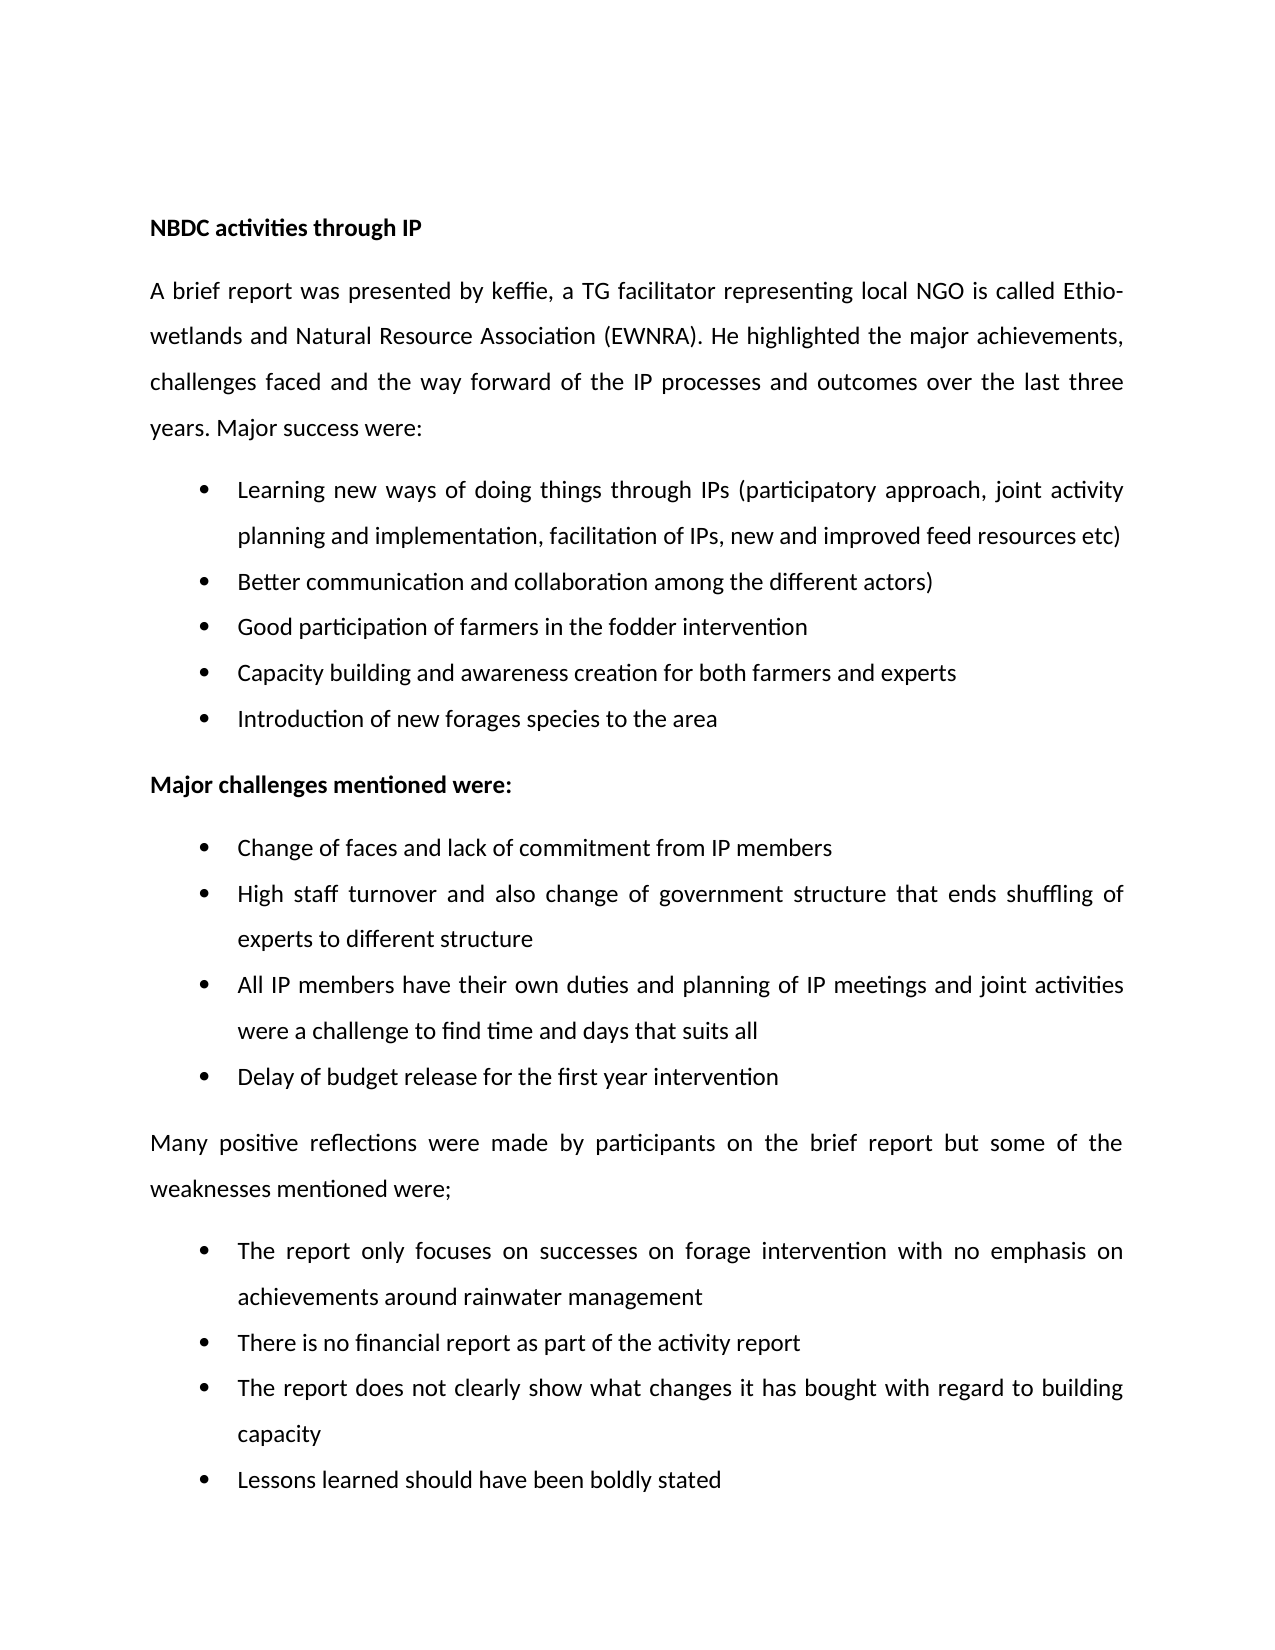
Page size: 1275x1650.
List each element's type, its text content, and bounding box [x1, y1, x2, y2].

text NBDC activities through IP [150, 212, 1125, 243]
list All IP members have their own duties and planning of IP meetings and joint activities were a challenge to find time and days that suits all [200, 969, 1125, 1045]
list Good participation of farmers in the fodder intervention [200, 612, 1125, 642]
list High staff turnover and also change of government structure that ends shuffling of experts to different structure [200, 878, 1125, 954]
list Delay of budget release for the first year intervention [200, 1061, 1125, 1091]
text Major challenges mentioned were: [150, 769, 1125, 800]
list The report does not clearly show what changes it has bought with regard to building capacity [200, 1372, 1125, 1449]
text Many positive reflections were made by participants on the brief report but some of the weaknesses mentioned were; [150, 1127, 1125, 1203]
list Capacity building and awareness creation for both farmers and experts [200, 657, 1125, 688]
list Introduction of new forages species to the area [200, 703, 1125, 733]
list Lessons learned should have been boldly stated [200, 1464, 1125, 1494]
text A brief report was presented by keffie, a TG facilitator representing local NGO is called Ethio-wetlands and Natural Resource Association (EWNRA). He highlighted the major achievements, challenges faced and the way forward of the IP processes and outcomes over the last three years. Major success were: [150, 275, 1125, 442]
list There is no financial report as part of the activity report [200, 1327, 1125, 1357]
list The report only focuses on successes on forage intervention with no emphasis on achievements around rainwater management [200, 1235, 1125, 1312]
list Change of faces and lack of commitment from IP members [200, 832, 1125, 862]
list Better communication and collaboration among the different actors) [200, 566, 1125, 596]
list Learning new ways of doing things through IPs (participatory approach, joint activity planning and implementation, facilitation of IPs, new and improved feed resources etc) [200, 474, 1125, 551]
